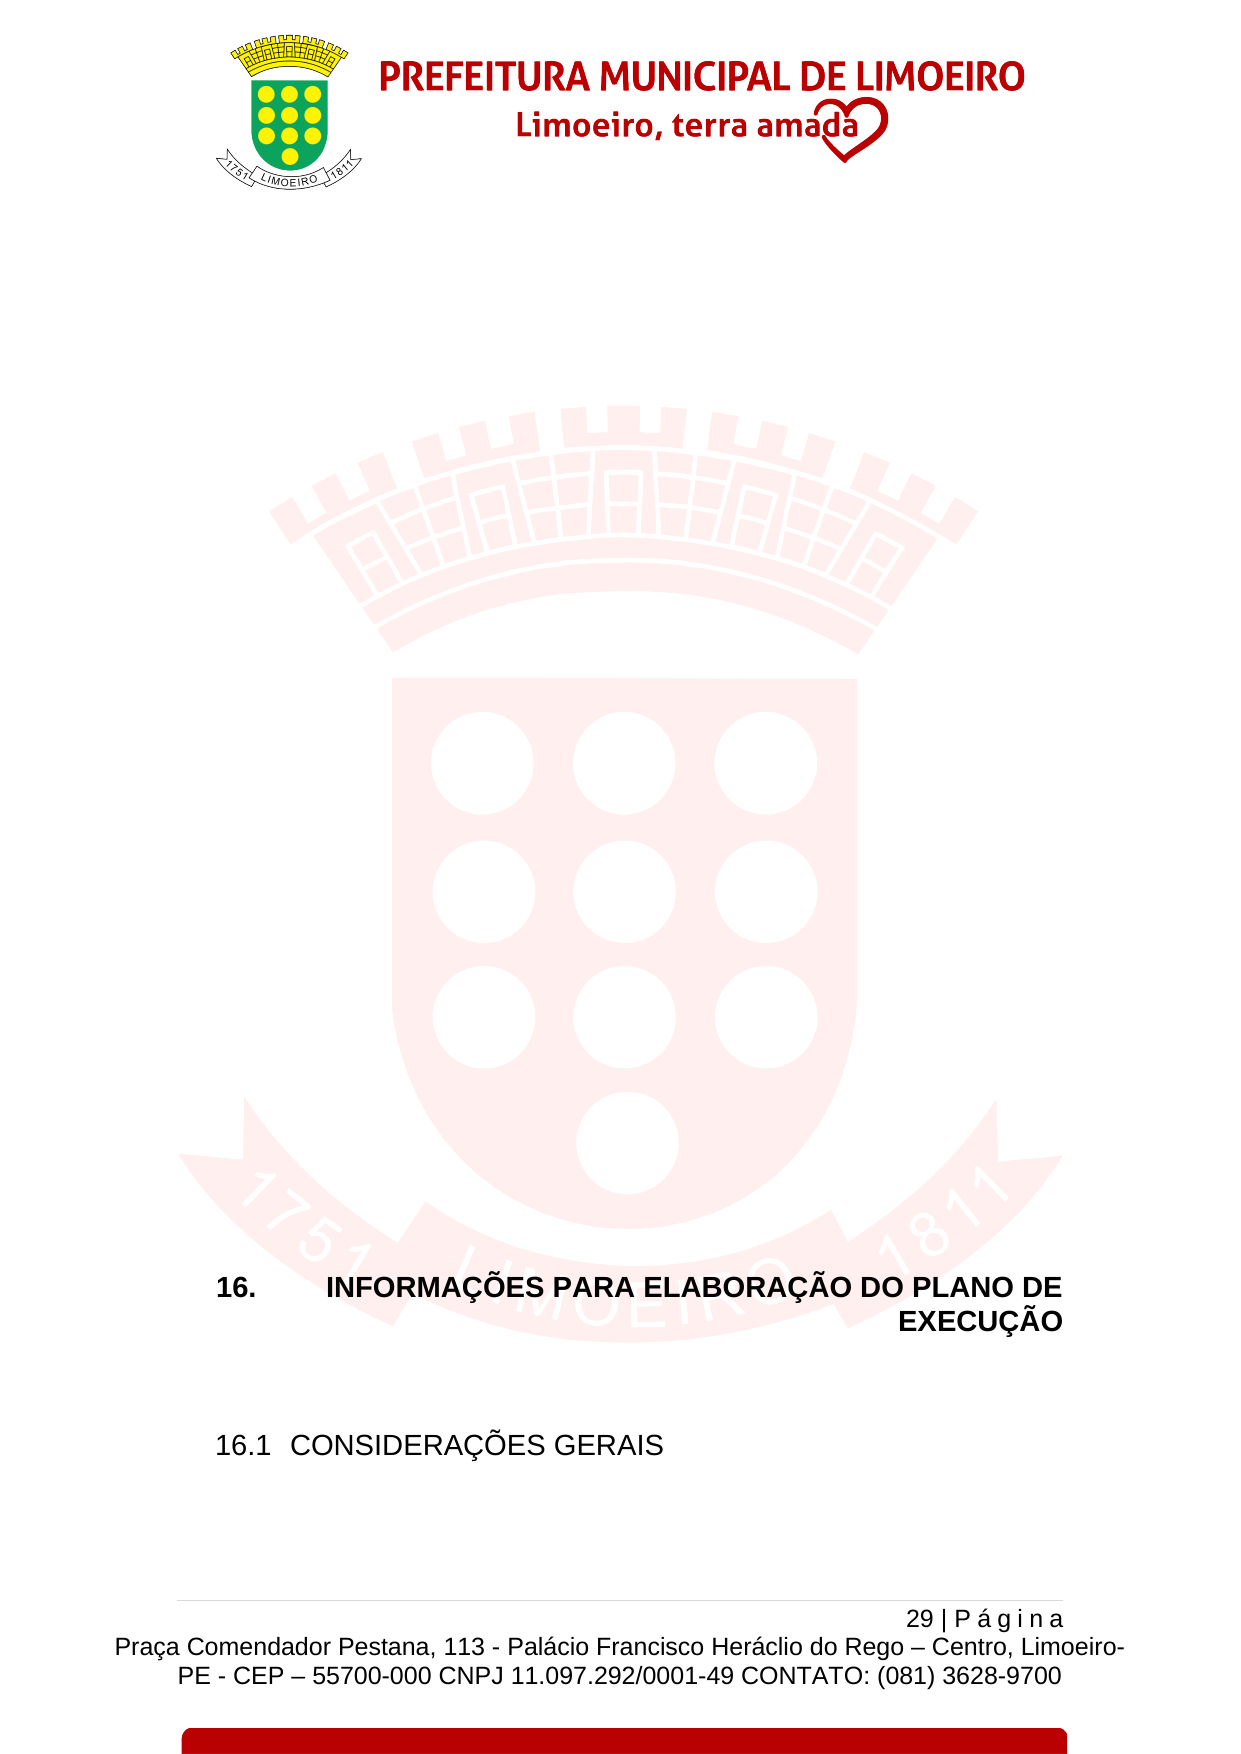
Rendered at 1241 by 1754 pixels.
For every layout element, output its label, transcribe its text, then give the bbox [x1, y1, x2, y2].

subtitle INFORMAÇÕES PARA ELABORAÇÃO DO PLANO DE EXECUÇÃO [215, 1271, 1063, 1338]
picture [181, 1728, 1068, 1754]
list CONSIDERAÇÕES GERAIS [215, 1428, 1063, 1462]
picture [215, 34, 1025, 190]
